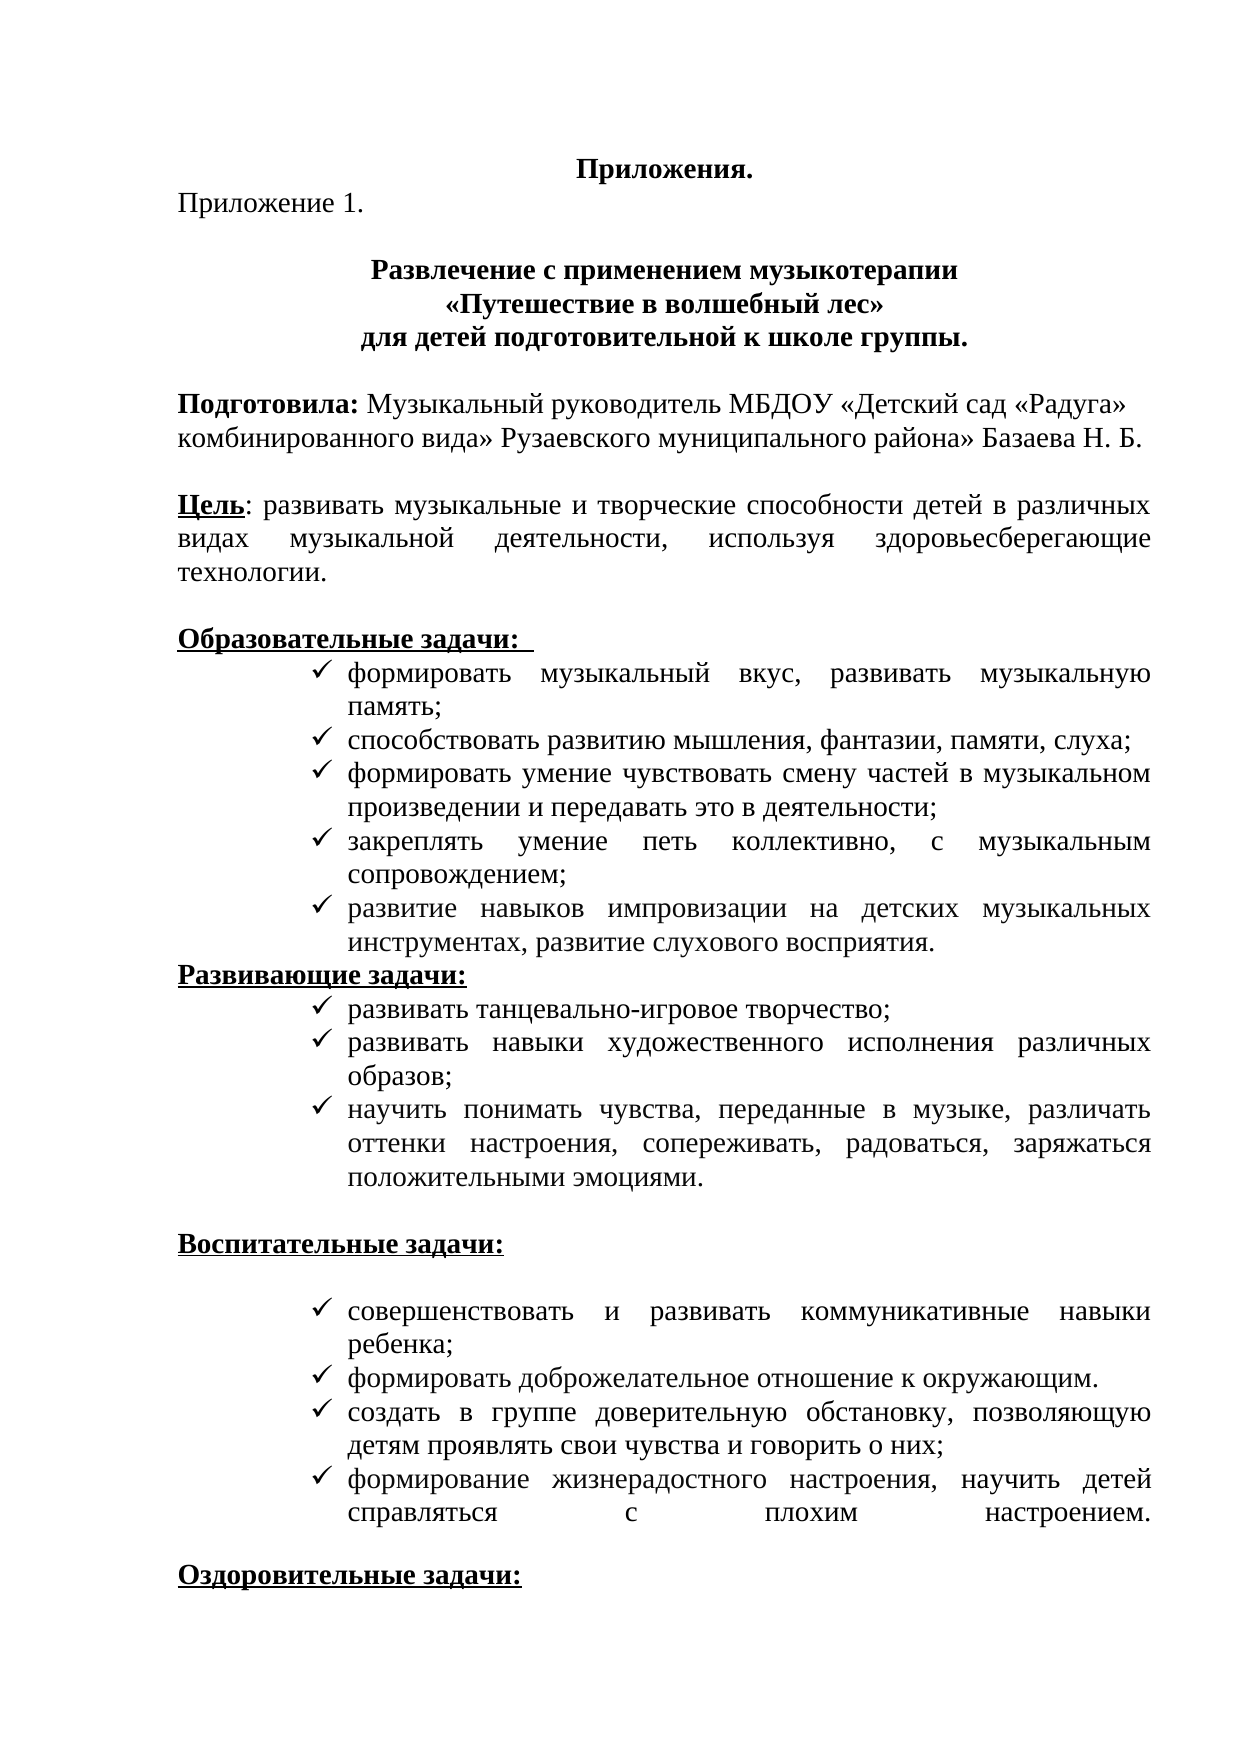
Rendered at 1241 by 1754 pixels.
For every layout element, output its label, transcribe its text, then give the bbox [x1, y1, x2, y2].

list формировать доброжелательное отношение к окружающим. [310, 1360, 1152, 1394]
text Развлечение с применением музыкотерапии [177, 252, 1152, 286]
text Приложения. [177, 152, 1152, 185]
list развивать навыки художественного исполнения различных образов; [310, 1024, 1152, 1092]
list формировать музыкальный вкус, развивать музыкальную память; [310, 655, 1152, 722]
list научить понимать чувства, переданные в музыке, различать оттенки настроения, сопереживать, радоваться, заряжаться положительными эмоциями. [310, 1092, 1152, 1192]
text Образовательные задачи: [177, 621, 1152, 655]
list развивать танцевально-игровое творчество; [310, 991, 1152, 1024]
list создать в группе доверительную обстановку, позволяющую детям проявлять свои чувства и говорить о них; [310, 1394, 1152, 1461]
text Развивающие задачи: [177, 957, 1152, 991]
text Воспитательные задачи: [177, 1226, 1152, 1259]
list способствовать развитию мышления, фантазии, памяти, слуха; [310, 722, 1152, 756]
text для детей подготовительной к школе группы. [177, 319, 1152, 353]
list закреплять умение петь коллективно, с музыкальным сопровождением; [310, 823, 1152, 890]
text Оздоровительные задачи: [177, 1557, 1152, 1590]
list формирование жизнерадостного настроения, научить детей справляться с плохим настроением. [310, 1461, 1152, 1557]
list формировать умение чувствовать смену частей в музыкальном произведении и передавать это в деятельности; [310, 756, 1152, 823]
text Цель: развивать музыкальные и творческие способности детей в различных видах музыкальной деятельности, используя здоровьесберегающие технологии. [177, 487, 1152, 588]
text Приложение 1. [177, 185, 1152, 219]
list развитие навыков импровизации на детских музыкальных инструментах, развитие слухового восприятия. [310, 890, 1152, 957]
text Подготовила: Музыкальный руководитель МБДОУ «Детский сад «Радуга» комбинированного вида» Рузаевского муниципального района» Базаева Н. Б. [177, 386, 1152, 453]
list совершенствовать и развивать коммуникативные навыки ребенка; [310, 1293, 1152, 1360]
text «Путешествие в волшебный лес» [177, 286, 1152, 319]
